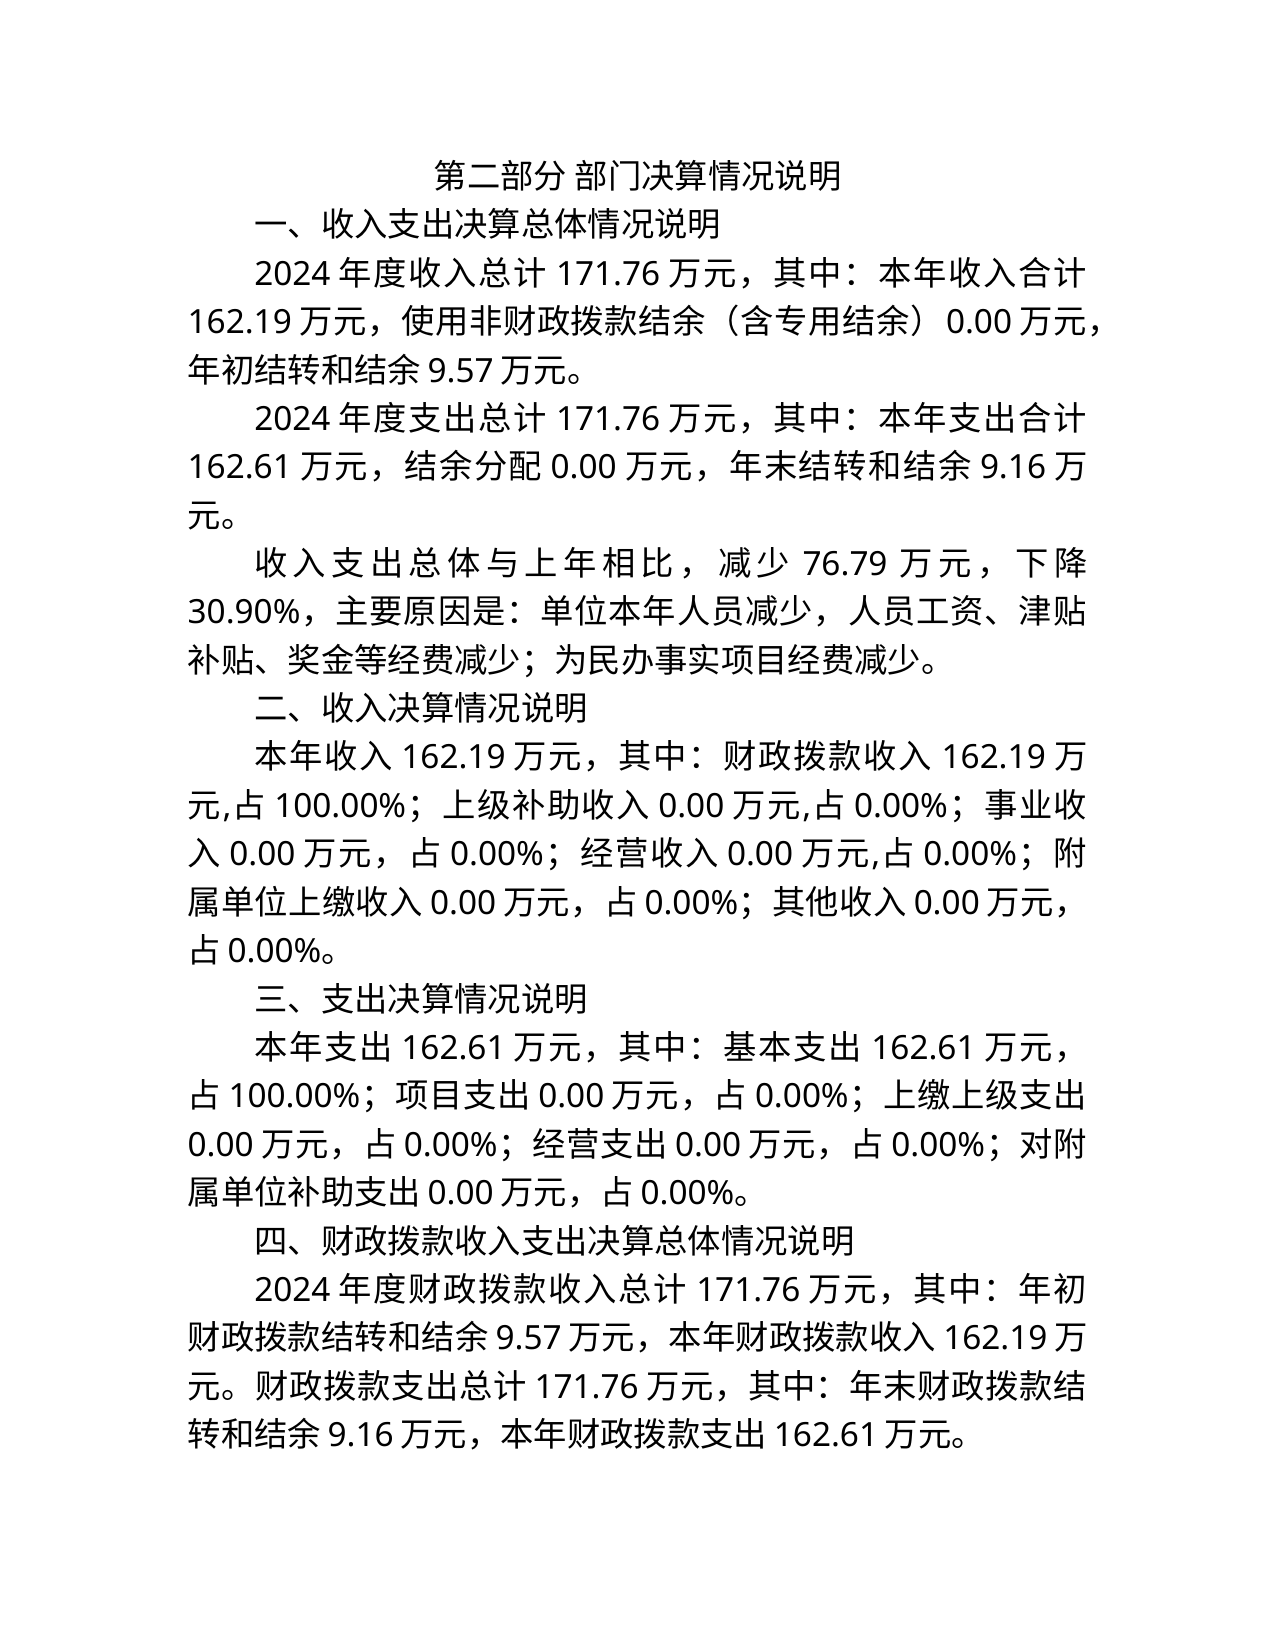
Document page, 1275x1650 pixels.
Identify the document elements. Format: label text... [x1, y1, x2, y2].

text 四、财政拨款收入支出决算总体情况说明 [187, 1214, 1087, 1263]
text 本年支出162.61万元，其中：基本支出162.61万元，占100.00%；项目支出0.00万元，占0.00%；上缴上级支出0.00万元，占0.00%；经营支出0.00万元，占0.00%；对附属单位补助支出0.00万元，占0.00%。 [187, 1021, 1087, 1214]
text 本年收入162.19万元，其中：财政拨款收入162.19万元,占100.00%；上级补助收入0.00万元,占0.00%；事业收入0.00万元，占0.00%；经营收入0.00万元,占0.00%；附属单位上缴收入0.00万元，占0.00%；其他收入0.00万元，占0.00%。 [187, 730, 1087, 972]
text 2024年度财政拨款收入总计171.76万元，其中：年初财政拨款结转和结余9.57万元，本年财政拨款收入162.19万元。财政拨款支出总计171.76万元，其中：年末财政拨款结转和结余9.16万元，本年财政拨款支出162.61万元。 [187, 1263, 1087, 1456]
text 收入支出总体与上年相比，减少76.79万元，下降30.90%，主要原因是：单位本年人员减少，人员工资、津贴补贴、奖金等经费减少；为民办事实项目经费减少。 [187, 537, 1087, 682]
text 2024年度收入总计171.76万元，其中：本年收入合计162.19万元，使用非财政拨款结余（含专用结余）0.00万元，年初结转和结余9.57万元。 [187, 246, 1087, 392]
text 第二部分 部门决算情况说明 [187, 150, 1087, 198]
text 一、收入支出决算总体情况说明 [187, 198, 1087, 246]
text 2024年度支出总计171.76万元，其中：本年支出合计162.61万元，结余分配0.00万元，年末结转和结余9.16万元。 [187, 392, 1087, 537]
text 二、收入决算情况说明 [187, 682, 1087, 730]
text 三、支出决算情况说明 [187, 972, 1087, 1021]
